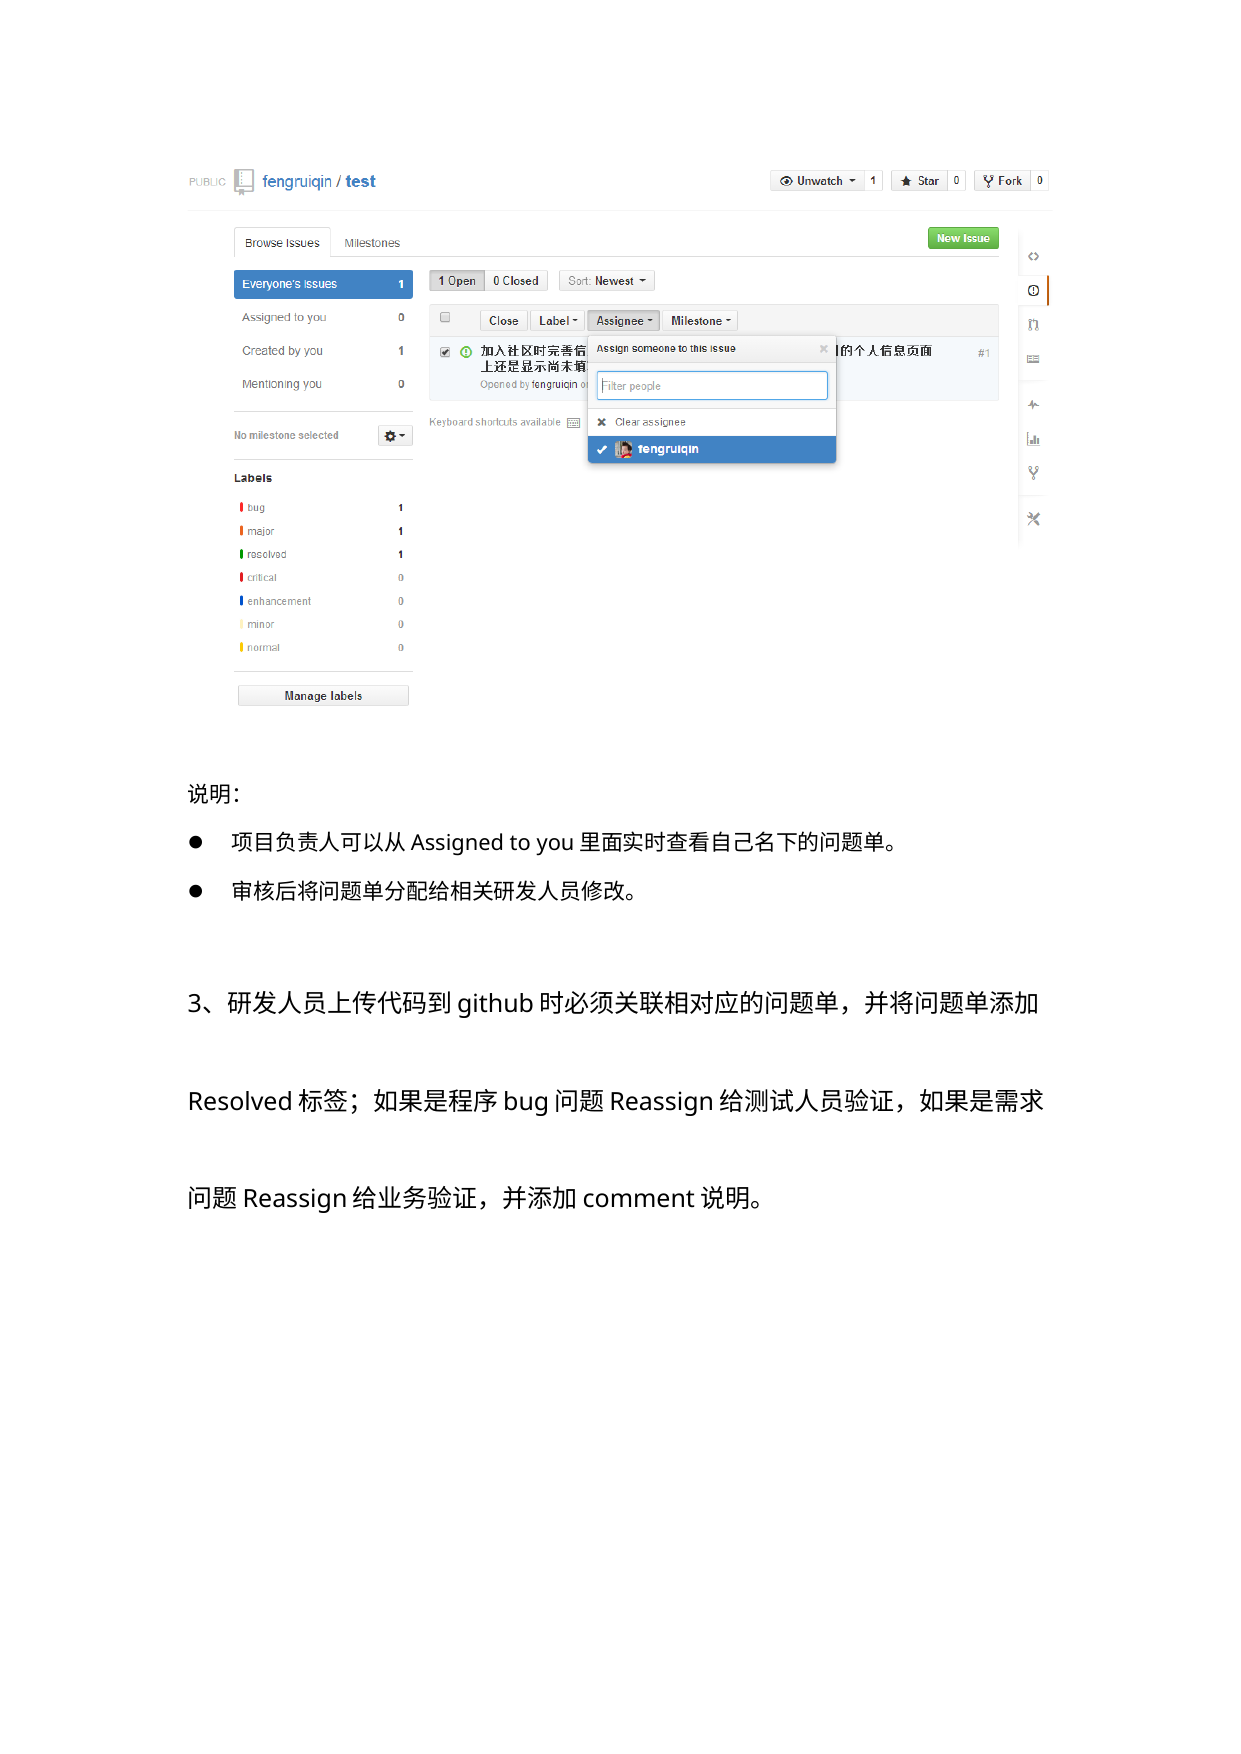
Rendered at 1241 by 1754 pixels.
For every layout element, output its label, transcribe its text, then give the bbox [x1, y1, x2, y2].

list 审核后将问题单分配给相关研发人员修改。 [187, 873, 1053, 906]
text 说明： [187, 777, 1053, 809]
text 3、研发人员上传代码到github时必须关联相对应的问题单，并将问题单添加Resolved标签；如果是程序bug问题Reassign给测试人员验证，如果是需求问题Reassign给业务验证，并添加comment说明。 [187, 969, 1053, 1229]
list 项目负责人可以从Assigned to you里面实时查看自己名下的问题单。 [187, 825, 1053, 858]
picture [187, 162, 1053, 711]
